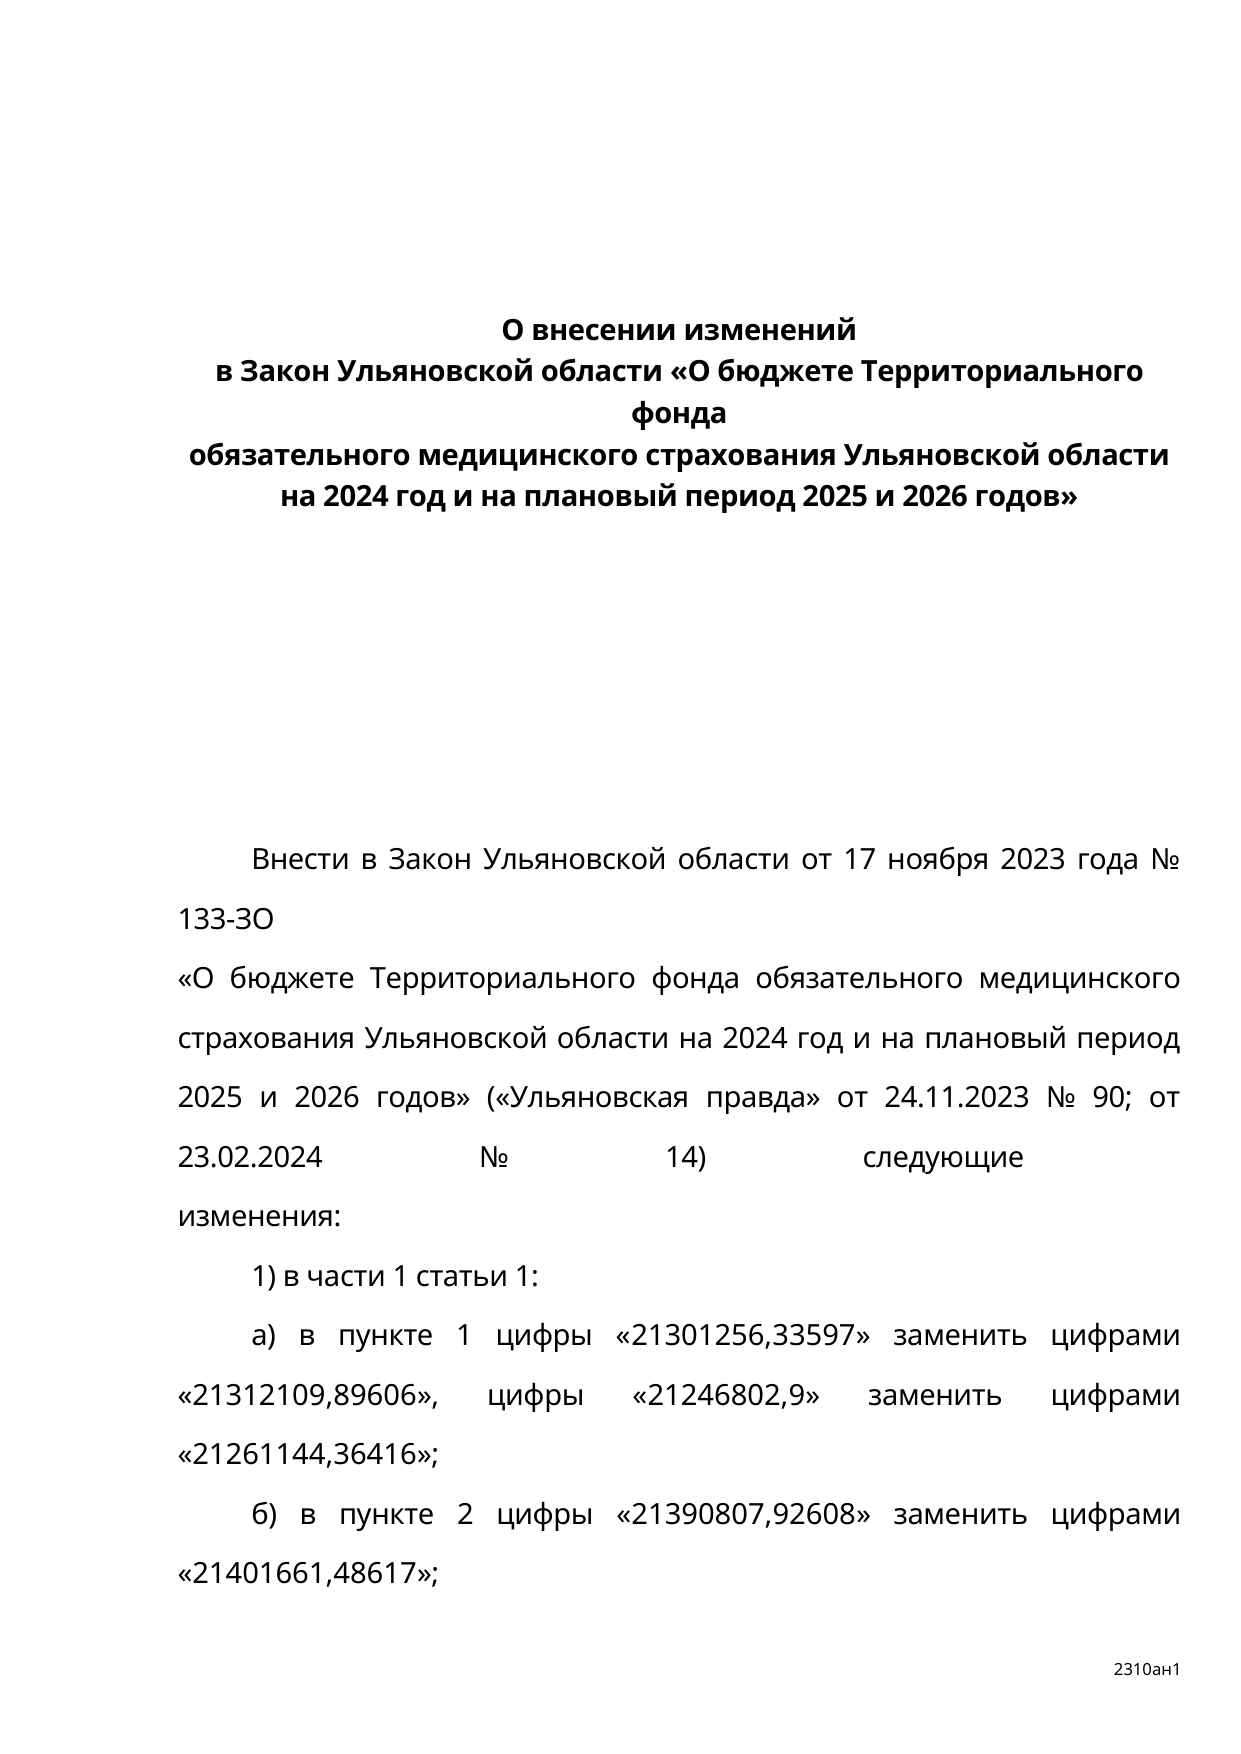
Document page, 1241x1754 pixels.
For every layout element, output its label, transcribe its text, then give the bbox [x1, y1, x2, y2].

text на 2024 год и на плановый период 2025 и 2026 годов» [177, 475, 1181, 515]
text а) в пункте 1 цифры «21301256,33597» заменить цифрами «21312109,89606», цифры «21246802,9» заменить цифрами «21261144,36416»; [177, 1314, 1181, 1473]
text в Закон Ульяновской области «О бюджете Территориального фонда [177, 350, 1181, 432]
text Внести в Закон Ульяновской области от 17 ноября 2023 года № 133-ЗО «О бюджете Территориального фонда обязательного медицинского страхования Ульяновской области на 2024 год и на плановый период 2025 и 2026 годов» («Ульяновская правда» от 24.11.2023 № 90; от 23.02.2024 № 14) следующие изменения: [177, 839, 1181, 1235]
text 1) в части 1 статьи 1: [177, 1255, 1181, 1295]
text О внесении изменений [177, 309, 1181, 348]
text б) в пункте 2 цифры «21390807,92608» заменить цифрами «21401661,48617»; [177, 1493, 1181, 1592]
text обязательного медицинского страхования Ульяновской области [177, 434, 1181, 473]
